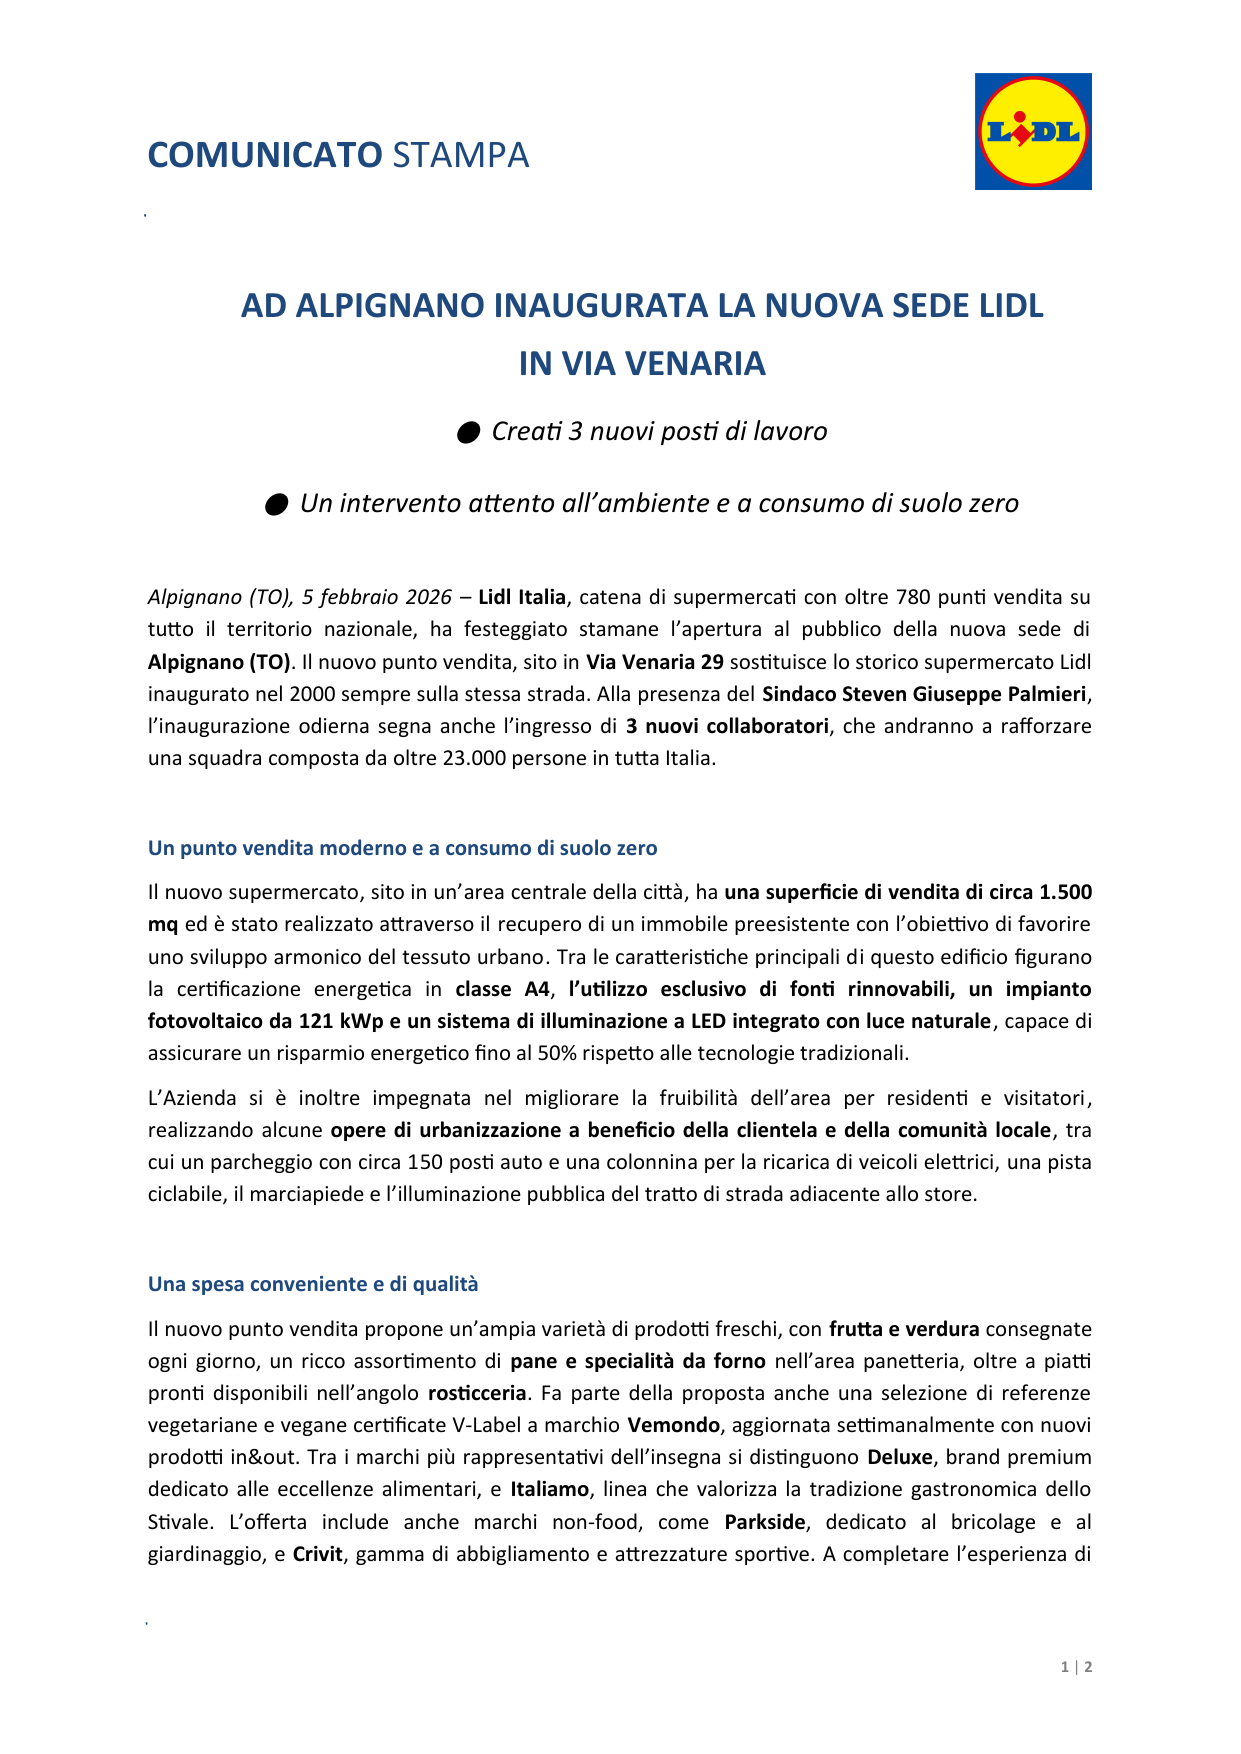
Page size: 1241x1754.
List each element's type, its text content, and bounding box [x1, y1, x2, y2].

text AD ALPIGNANO INAUGURATA LA NUOVA SEDE LIDL [148, 281, 1137, 326]
picture [974, 72, 1093, 191]
text L’Azienda si è inoltre impegnata nel migliorare la fruibilità dell’area per residenti e visitatori, realizzando alcune opere di urbanizzazione a beneficio della clientela e della comunità locale, tra cui un parcheggio con circa 150 posti auto e una colonnina per la ricarica di veicoli elettrici, una pista ciclabile, il marciapiede e l’illuminazione pubblica del tratto di strada adiacente allo store. [148, 1083, 1092, 1208]
text Una spesa conveniente e di qualità [148, 1269, 1092, 1297]
text IN VIA VENARIA [148, 339, 1137, 385]
text Il nuovo supermercato, sito in un’area centrale della città, ha una superficie di vendita di circa 1.500 mq ed è stato realizzato attraverso il recupero di un immobile preesistente con l’obiettivo di favorire uno sviluppo armonico del tessuto urbano. Tra le caratteristiche principali di questo edificio figurano la certificazione energetica in classe A4, l’utilizzo esclusivo di fonti rinnovabili, un impianto fotovoltaico da 121 kWp e un sistema di illuminazione a LED integrato con luce naturale, capace di assicurare un risparmio energetico fino al 50% rispetto alle tecnologie tradizionali. [148, 877, 1092, 1066]
text Alpignano (TO), 5 febbraio 2026 – Lidl Italia, catena di supermercati con oltre 780 punti vendita su tutto il territorio nazionale, ha festeggiato stamane l’apertura al pubblico della nuova sede di Alpignano (TO). Il nuovo punto vendita, sito in Via Venaria 29 sostituisce lo storico supermercato Lidl inaugurato nel 2000 sempre sulla stessa strada. Alla presenza del Sindaco Steven Giuseppe Palmieri, l’inaugurazione odierna segna anche l’ingresso di 3 nuovi collaboratori, che andranno a rafforzare una squadra composta da oltre 23.000 persone in tutta Italia. [148, 582, 1092, 771]
text Un punto vendita moderno e a consumo di suolo zero [148, 833, 1092, 861]
list Creati 3 nuovi posti di lavoro [148, 397, 1137, 457]
list Un intervento attento all’ambiente e a consumo di suolo zero [148, 469, 1137, 529]
